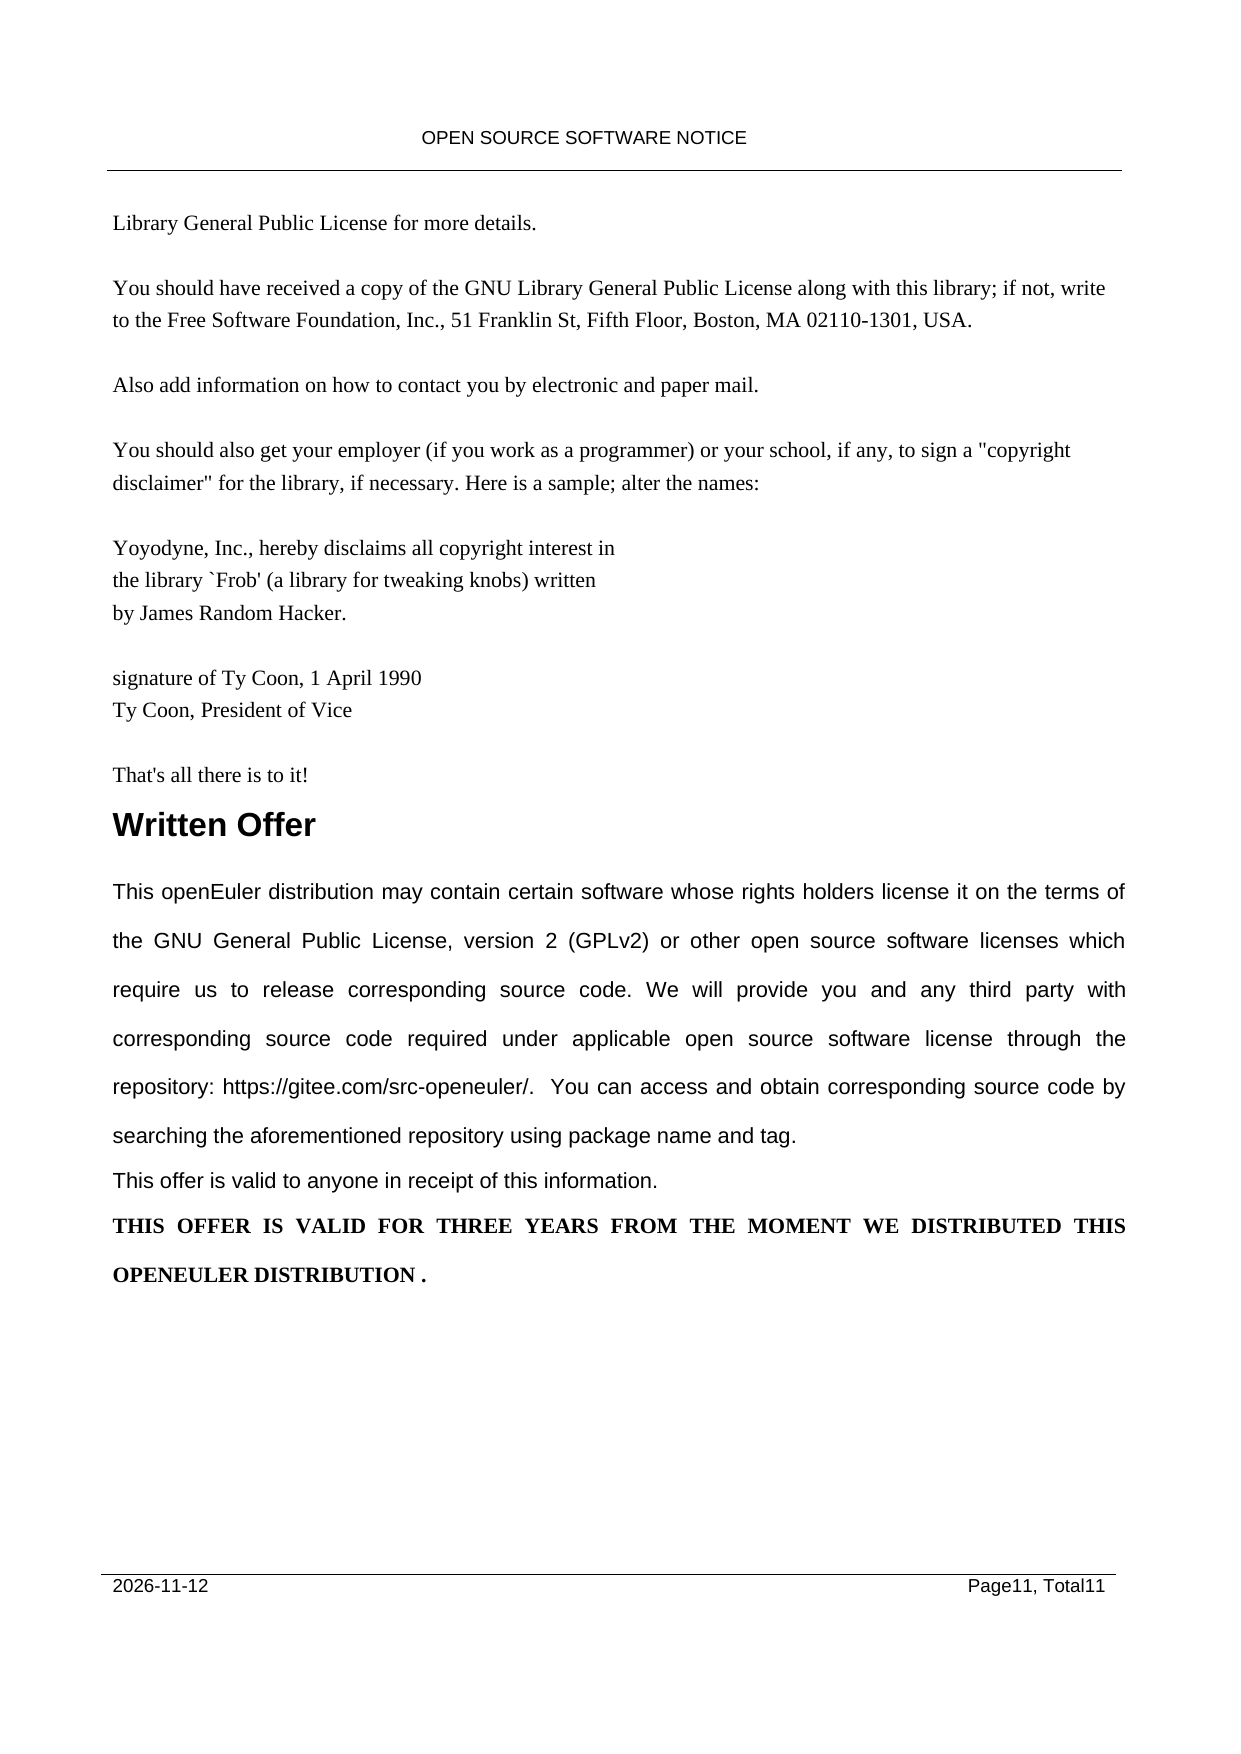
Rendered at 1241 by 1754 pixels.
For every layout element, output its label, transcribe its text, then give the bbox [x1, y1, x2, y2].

text This openEuler distribution may contain certain software whose rights holders license it on the terms of the GNU General Public License, version 2 (GPLv2) or other open source software licenses which require us to release corresponding source code. We will provide you and any third party with corresponding source code required under applicable open source software license through the repository: https://gitee.com/src-openeuler/. You can access and obtain corresponding source code by searching the aforementioned repository using package name and tag. [112, 876, 1128, 1152]
text This offer is valid to anyone in receipt of this information. [112, 1164, 1128, 1197]
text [112, 206, 1128, 791]
text Written Offer [112, 791, 1128, 856]
text THIS OFFER IS VALID FOR THREE YEARS FROM THE MOMENT WE DISTRIBUTED THIS OPENEULER DISTRIBUTION . [112, 1209, 1128, 1291]
